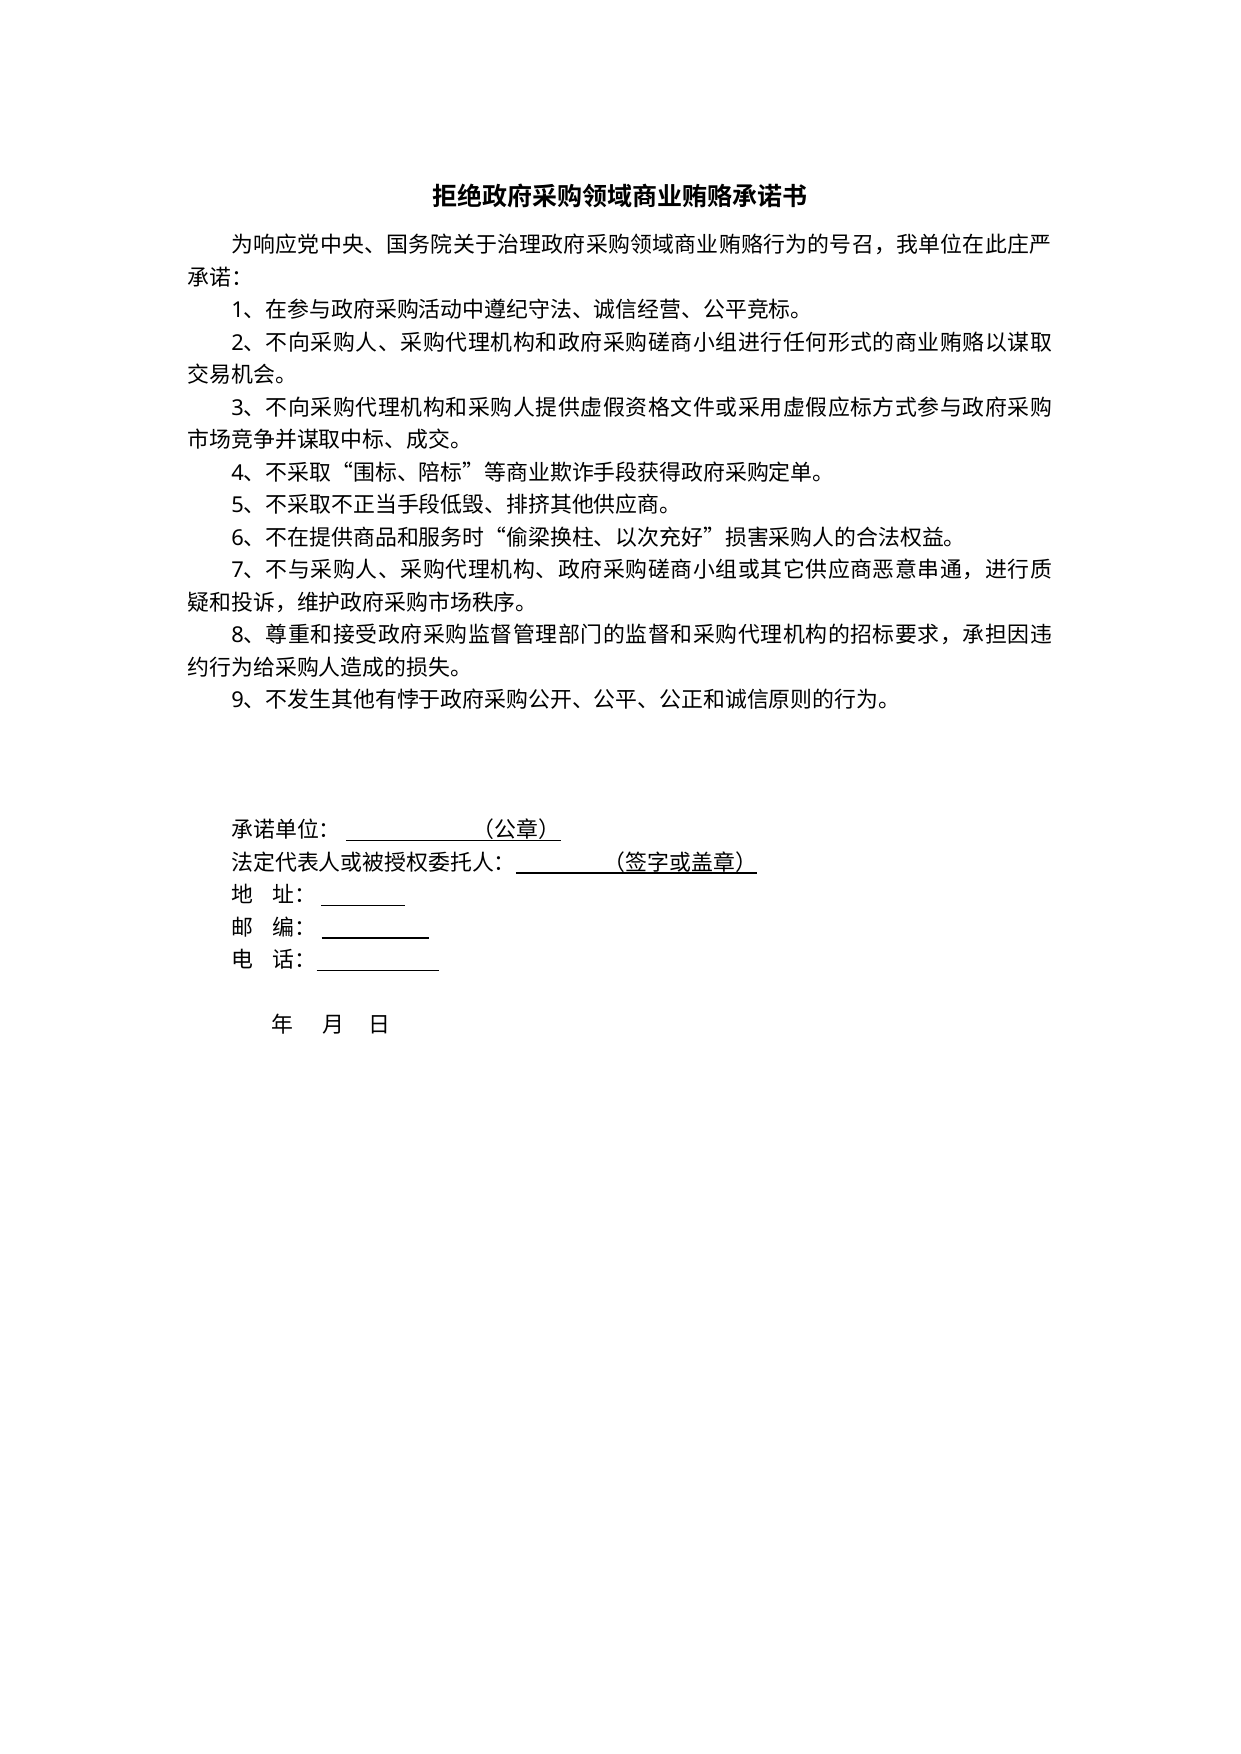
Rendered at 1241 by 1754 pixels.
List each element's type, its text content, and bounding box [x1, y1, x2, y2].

text 邮 编： [187, 909, 1053, 942]
text 地 址： [187, 877, 1053, 909]
list 在参与政府采购活动中遵纪守法、诚信经营、公平竞标。 [187, 292, 1053, 324]
text 法定代表人或被授权委托人： （签字或盖章） [187, 844, 1053, 877]
list 不采取不正当手段低毁、排挤其他供应商。 [187, 487, 1053, 519]
text 拒绝政府采购领域商业贿赂承诺书 [187, 162, 1053, 227]
list 不向采购人、采购代理机构和政府采购磋商小组进行任何形式的商业贿赂以谋取交易机会。 [187, 324, 1053, 389]
text 年 月 日 [187, 1007, 1053, 1039]
text 承诺单位： （公章） [187, 812, 1053, 844]
list 不在提供商品和服务时“偷梁换柱、以次充好”损害采购人的合法权益。 [187, 519, 1053, 552]
list 不采取“围标、陪标”等商业欺诈手段获得政府采购定单。 [187, 454, 1053, 487]
list 不与采购人、采购代理机构、政府采购磋商小组或其它供应商恶意串通，进行质疑和投诉，维护政府采购市场秩序。 [187, 552, 1053, 617]
list 尊重和接受政府采购监督管理部门的监督和采购代理机构的招标要求，承担因违约行为给采购人造成的损失。 [187, 617, 1053, 682]
text 9、不发生其他有悖于政府采购公开、公平、公正和诚信原则的行为。 [187, 682, 1053, 714]
text 电 话： [187, 942, 1053, 974]
list 不向采购代理机构和采购人提供虚假资格文件或采用虚假应标方式参与政府采购市场竞争并谋取中标、成交。 [187, 389, 1053, 454]
text 为响应党中央、国务院关于治理政府采购领域商业贿赂行为的号召，我单位在此庄严承诺： [187, 227, 1053, 292]
